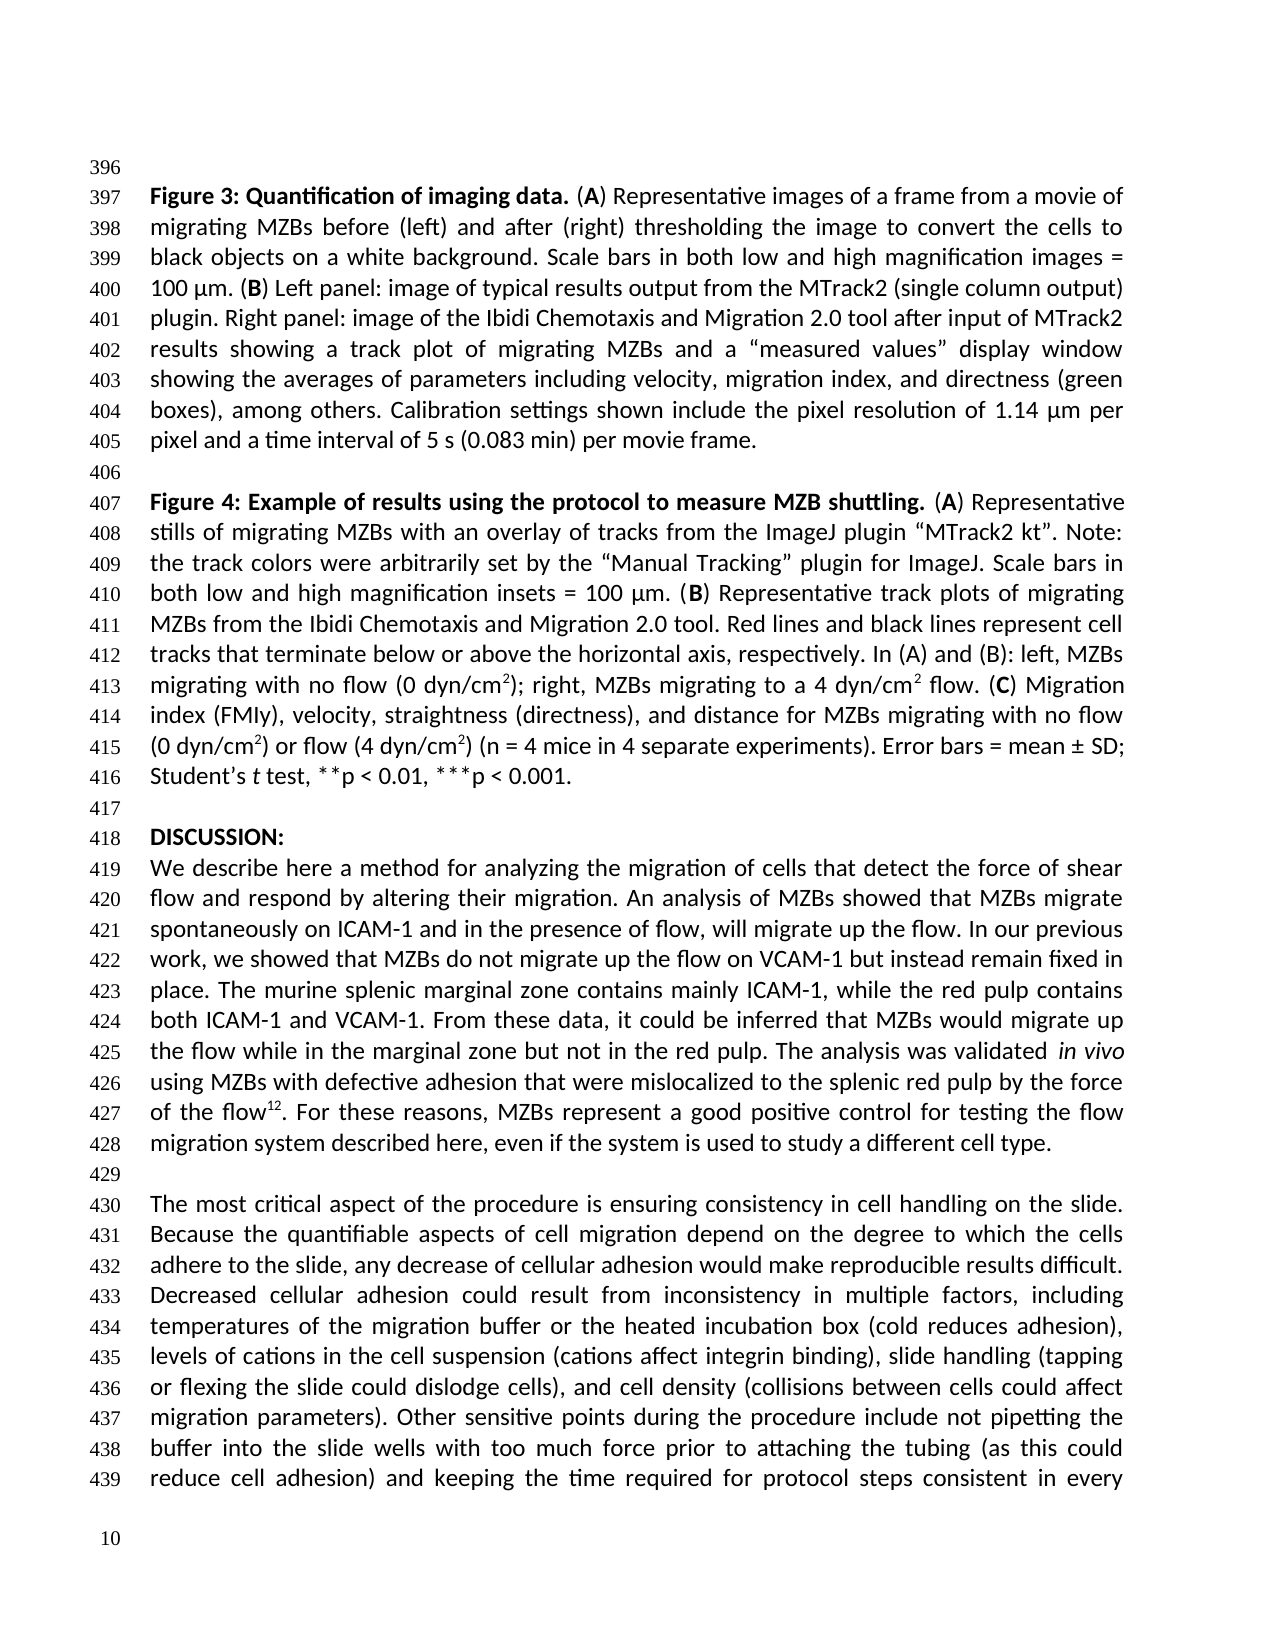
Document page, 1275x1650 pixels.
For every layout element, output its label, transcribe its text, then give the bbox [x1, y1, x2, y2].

text We describe here a method for analyzing the migration of cells that detect the force of shear flow and respond by altering their migration. An analysis of MZBs showed that MZBs migrate spontaneously on ICAM-1 and in the presence of flow, will migrate up the flow. In our previous work, we showed that MZBs do not migrate up the flow on VCAM-1 but instead remain fixed in place. The murine splenic marginal zone contains mainly ICAM-1, while the red pulp contains both ICAM-1 and VCAM-1. From these data, it could be inferred that MZBs would migrate up the flow while in the marginal zone but not in the red pulp. The analysis was validated in vivo using MZBs with defective adhesion that were mislocalized to the splenic red pulp by the force of the flow12. For these reasons, MZBs represent a good positive control for testing the flow migration system described here, even if the system is used to study a different cell type. [150, 852, 1125, 1157]
text Figure 3: Quantification of imaging data. (A) Representative images of a frame from a movie of migrating MZBs before (left) and after (right) thresholding the image to convert the cells to black objects on a white background. Scale bars in both low and high magnification images = 100 µm. (B) Left panel: image of typical results output from the MTrack2 (single column output) plugin. Right panel: image of the Ibidi Chemotaxis and Migration 2.0 tool after input of MTrack2 results showing a track plot of migrating MZBs and a “measured values” display window showing the averages of parameters including velocity, migration index, and directness (green boxes), among others. Calibration settings shown include the pixel resolution of 1.14 µm per pixel and a time interval of 5 s (0.083 min) per movie frame. [150, 181, 1125, 455]
text Figure 4: Example of results using the protocol to measure MZB shuttling. (A) Representative stills of migrating MZBs with an overlay of tracks from the ImageJ plugin “MTrack2 kt”. Note: the track colors were arbitrarily set by the “Manual Tracking” plugin for ImageJ. Scale bars in both low and high magnification insets = 100 µm. (B) Representative track plots of migrating MZBs from the Ibidi Chemotaxis and Migration 2.0 tool. Red lines and black lines represent cell tracks that terminate below or above the horizontal axis, respectively. In (A) and (B): left, MZBs migrating with no flow (0 dyn/cm2); right, MZBs migrating to a 4 dyn/cm2 flow. (C) Migration index (FMIy), velocity, straightness (directness), and distance for MZBs migrating with no flow (0 dyn/cm2) or flow (4 dyn/cm2) (n = 4 mice in 4 separate experiments). Error bars = mean ± SD; Student’s t test, **p < 0.01, ***p < 0.001. [150, 486, 1125, 791]
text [150, 1188, 1125, 1493]
text DISCUSSION: [150, 821, 1125, 852]
